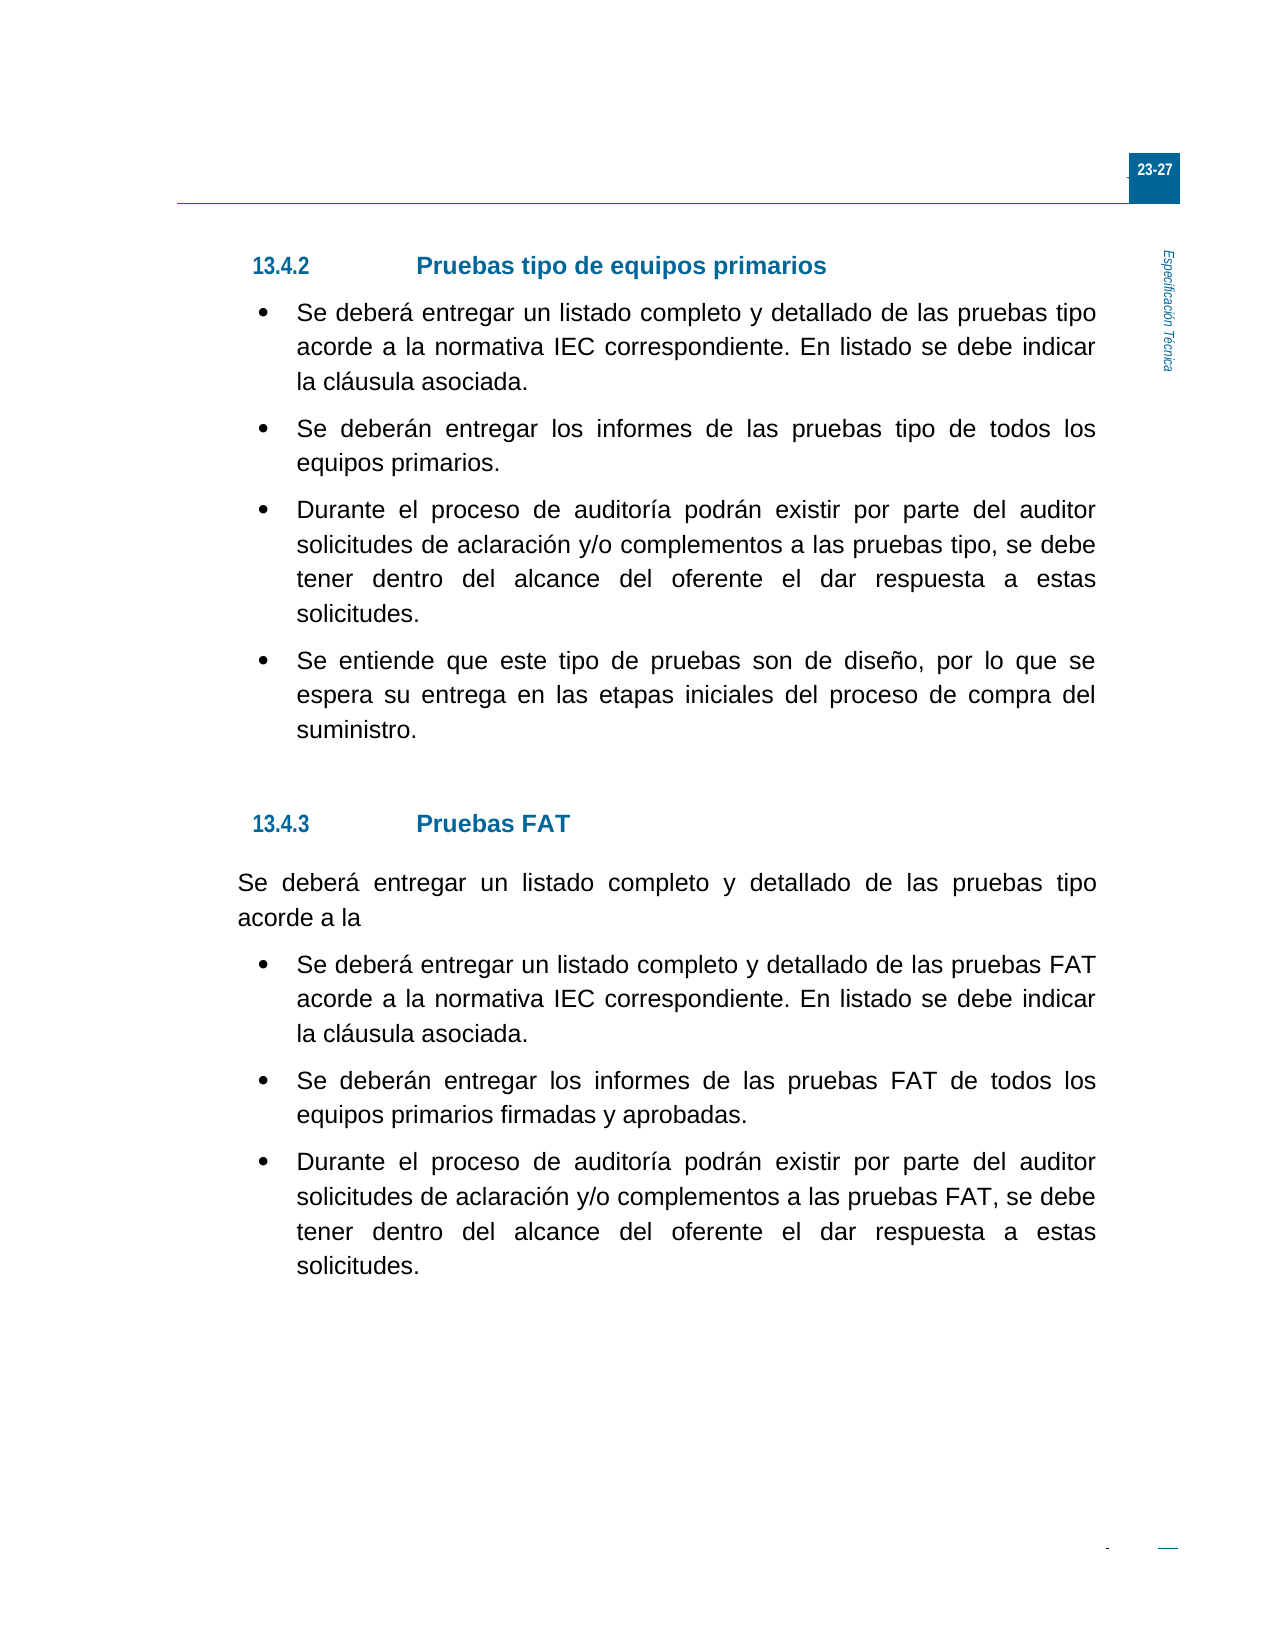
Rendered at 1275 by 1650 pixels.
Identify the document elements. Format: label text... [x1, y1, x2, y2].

list Se deberá entregar un listado completo y detallado de las pruebas FAT acorde a la normativa IEC correspondiente. En listado se debe indicar la cláusula asociada. [259, 950, 1098, 1048]
list Durante el proceso de auditoría podrán existir por parte del auditor solicitudes de aclaración y/o complementos a las pruebas FAT, se debe tener dentro del alcance del oferente el dar respuesta a estas solicitudes. [259, 1147, 1098, 1280]
text Se deberá entregar un listado completo y detallado de las pruebas tipo acorde a la [237, 868, 1098, 932]
subtitle Pruebas FAT [252, 809, 1098, 838]
list Se deberá entregar un listado completo y detallado de las pruebas tipo acorde a la normativa IEC correspondiente. En listado se debe indicar la cláusula asociada. [259, 298, 1098, 396]
list Durante el proceso de auditoría podrán existir por parte del auditor solicitudes de aclaración y/o complementos a las pruebas tipo, se debe tener dentro del alcance del oferente el dar respuesta a estas solicitudes. [259, 495, 1098, 628]
list Se deberán entregar los informes de las pruebas tipo de todos los equipos primarios. [259, 414, 1098, 477]
subtitle Pruebas tipo de equipos primarios [252, 251, 1098, 279]
list Se deberán entregar los informes de las pruebas FAT de todos los equipos primarios firmadas y aprobadas. [259, 1066, 1098, 1129]
list Se entiende que este tipo de pruebas son de diseño, por lo que se espera su entrega en las etapas iniciales del proceso de compra del suministro. [259, 646, 1098, 744]
